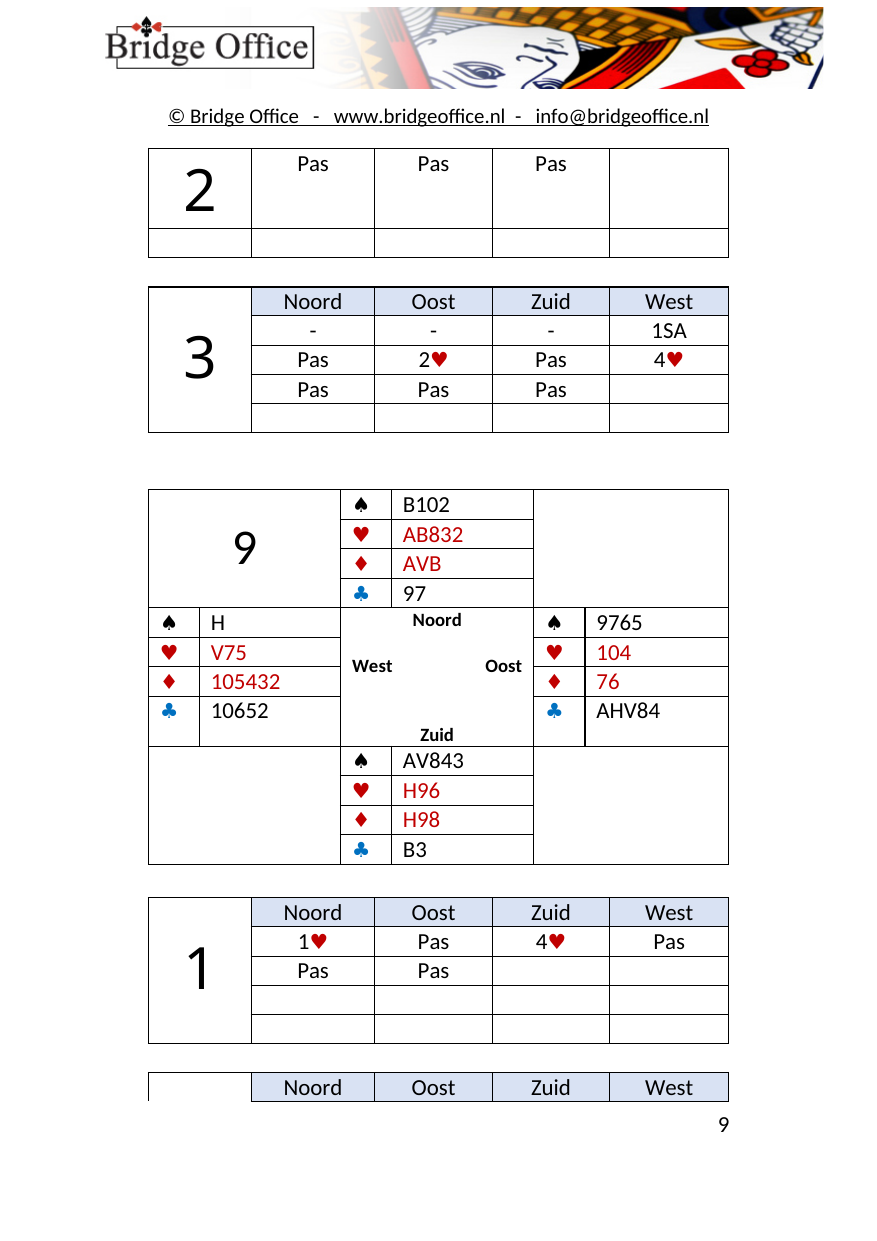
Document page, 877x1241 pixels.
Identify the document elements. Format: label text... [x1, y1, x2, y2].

table_header [149, 1073, 251, 1101]
table_cell Pas [375, 149, 492, 228]
table_cell Pas [252, 375, 374, 403]
table_cell [534, 667, 584, 696]
table_cell [610, 957, 728, 985]
table_header [149, 288, 251, 315]
table_cell Pas [493, 346, 609, 374]
table_header [341, 490, 391, 519]
table_cell [149, 229, 251, 257]
table_cell [341, 776, 391, 804]
table_cell [610, 149, 728, 228]
table_cell Pas [375, 957, 492, 985]
table_cell Pas [252, 346, 374, 374]
table_cell 3 [149, 315, 251, 403]
table_cell Pas [252, 957, 374, 985]
table_cell - [252, 316, 374, 344]
table_cell [610, 404, 728, 432]
table_cell 9765 [586, 608, 728, 637]
table_cell 104 [586, 638, 728, 666]
table_cell [149, 608, 199, 637]
table_cell AHV84 [586, 697, 728, 746]
table_cell [252, 1015, 374, 1043]
table_cell [341, 520, 391, 548]
table_cell [610, 1015, 728, 1043]
picture [78, 7, 824, 89]
table_cell [341, 835, 391, 863]
table_cell [375, 1015, 492, 1043]
table_header Oost [375, 898, 492, 926]
table_cell Noord West Oost Zuid [341, 608, 533, 746]
table_cell Pas [610, 927, 728, 956]
table_cell [610, 229, 728, 257]
table_cell B3 [392, 835, 533, 863]
table_cell [375, 404, 492, 432]
table_cell 10652 [200, 697, 340, 746]
table_cell [341, 579, 391, 607]
table_cell - [493, 316, 609, 344]
table_cell 105432 [200, 667, 340, 696]
table_cell [493, 404, 609, 432]
table_header Zuid [493, 288, 609, 315]
table_cell AVB [392, 549, 533, 578]
table_header Noord [252, 898, 374, 926]
table_cell H98 [392, 806, 533, 834]
table_cell [375, 986, 492, 1014]
table_cell [149, 747, 340, 863]
table_header Oost [375, 288, 492, 315]
table_cell Pas [493, 375, 609, 403]
table_header Noord [252, 288, 374, 315]
table_header West [610, 898, 728, 926]
table_cell [493, 229, 609, 257]
table_cell AV843 [392, 747, 533, 775]
table_cell [149, 667, 199, 696]
table_cell V75 [200, 638, 340, 666]
table_header Oost [375, 1073, 492, 1101]
table_cell [493, 957, 609, 985]
table_cell [149, 403, 251, 432]
table_cell [341, 747, 391, 775]
table_header Zuid [493, 1073, 609, 1101]
table_cell [341, 806, 391, 834]
table_cell 97 [392, 579, 533, 607]
table_cell [493, 986, 609, 1014]
table_cell [610, 375, 728, 403]
table_cell 2♥ [375, 346, 492, 374]
table_cell [534, 697, 584, 746]
table_cell [149, 638, 199, 666]
table_header 9 [149, 490, 340, 607]
table_cell [534, 747, 728, 863]
table_cell [493, 1015, 609, 1043]
table_cell Pas [375, 375, 492, 403]
table_header B102 [392, 490, 533, 519]
table_cell 1♥ [252, 927, 374, 956]
table_cell 76 [586, 667, 728, 696]
table_cell [534, 608, 584, 637]
table_cell 4♥ [610, 346, 728, 374]
table_cell H96 [392, 776, 533, 804]
table_header [534, 490, 728, 607]
table_cell [149, 697, 199, 746]
table_cell 4♥ [493, 927, 609, 956]
table_cell [149, 1014, 251, 1043]
table_cell [341, 549, 391, 578]
table_header [149, 898, 251, 926]
table_cell [252, 404, 374, 432]
table_cell [252, 986, 374, 1014]
table_cell AB832 [392, 520, 533, 548]
table_header West [610, 288, 728, 315]
table_header Noord [252, 1073, 374, 1101]
table_cell 1 [149, 926, 251, 1014]
table_cell [252, 229, 374, 257]
table_cell [610, 986, 728, 1014]
table_cell Pas [375, 927, 492, 956]
table_cell H [200, 608, 340, 637]
table_cell [375, 229, 492, 257]
table_header Zuid [493, 898, 609, 926]
table_cell 1SA [610, 316, 728, 344]
table_cell [534, 638, 584, 666]
table_cell Pas [493, 149, 609, 228]
table_header West [610, 1073, 728, 1101]
table_cell - [375, 316, 492, 344]
table_cell Pas [252, 149, 374, 228]
